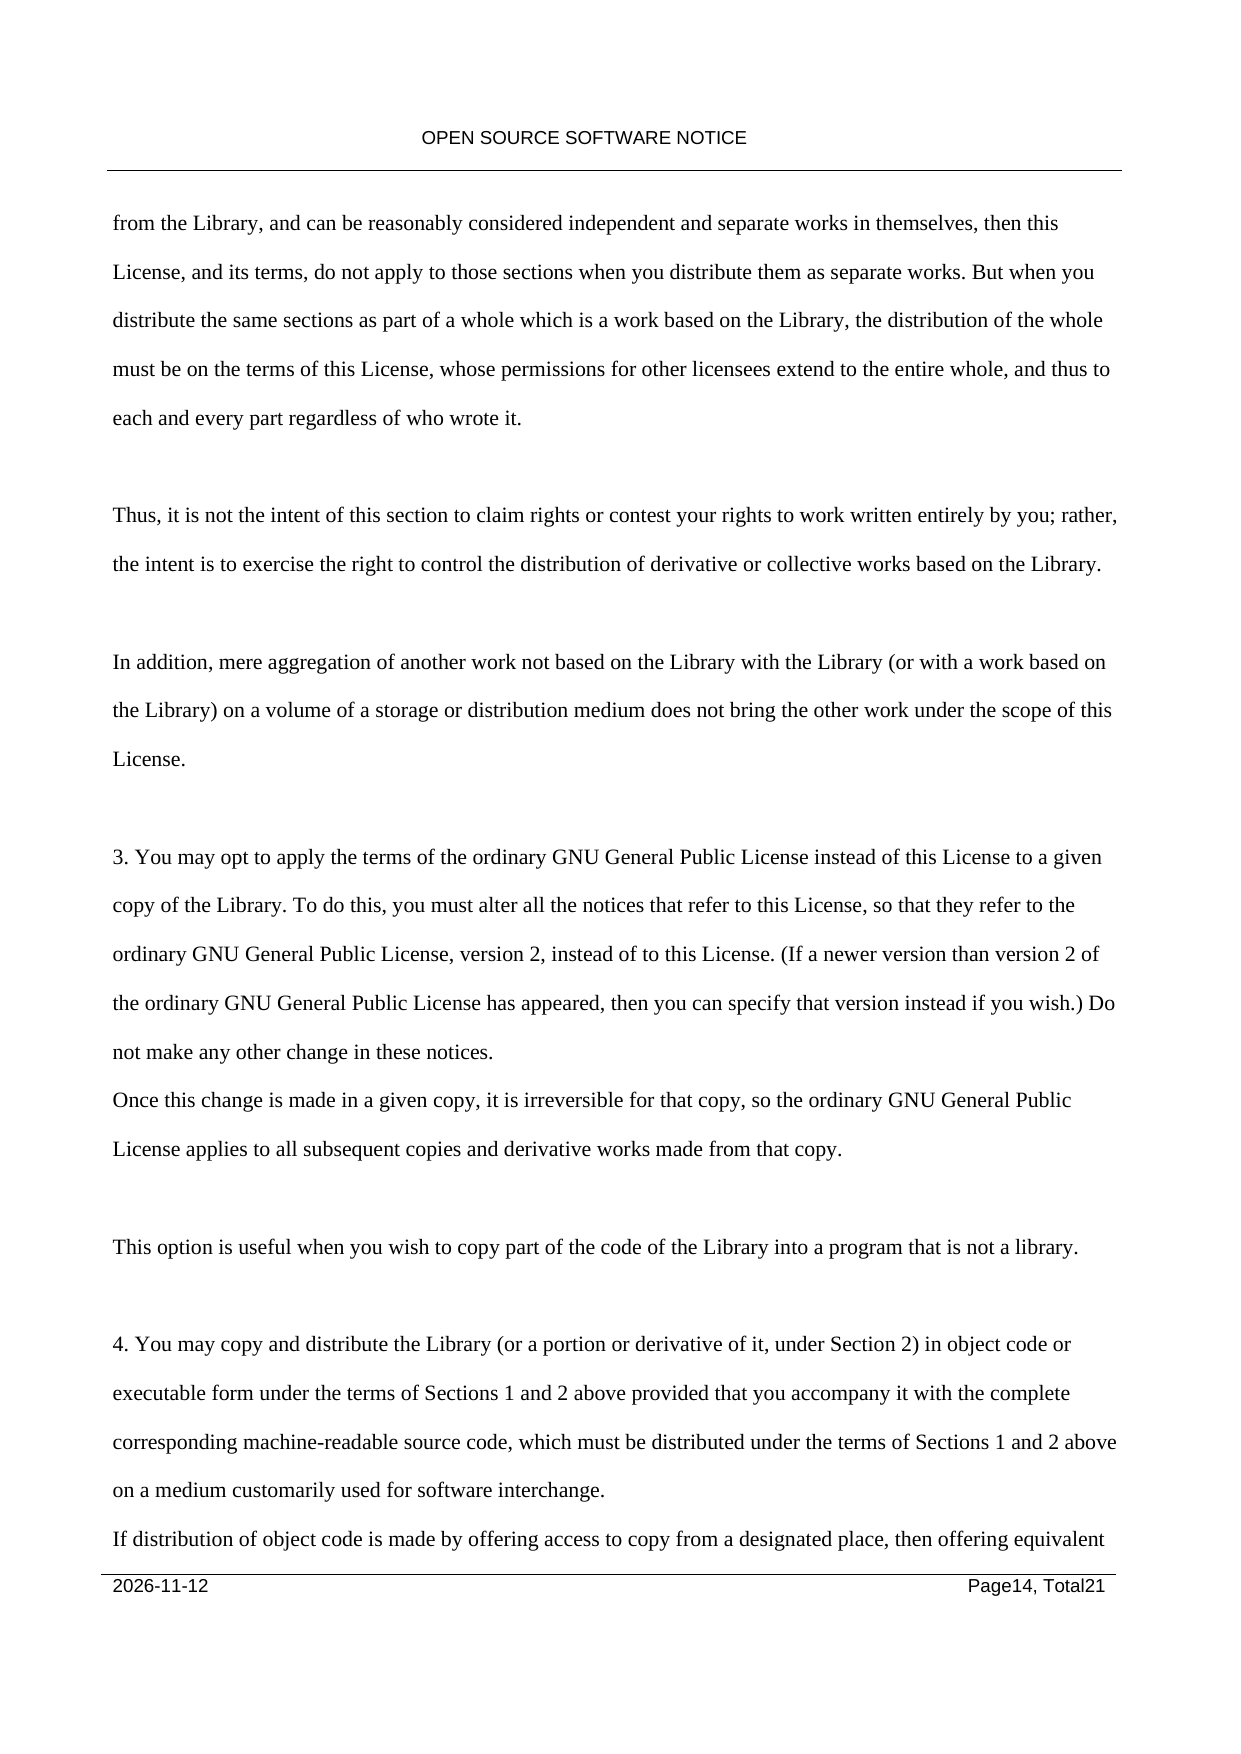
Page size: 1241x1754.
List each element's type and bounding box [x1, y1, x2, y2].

text [112, 206, 1128, 1555]
